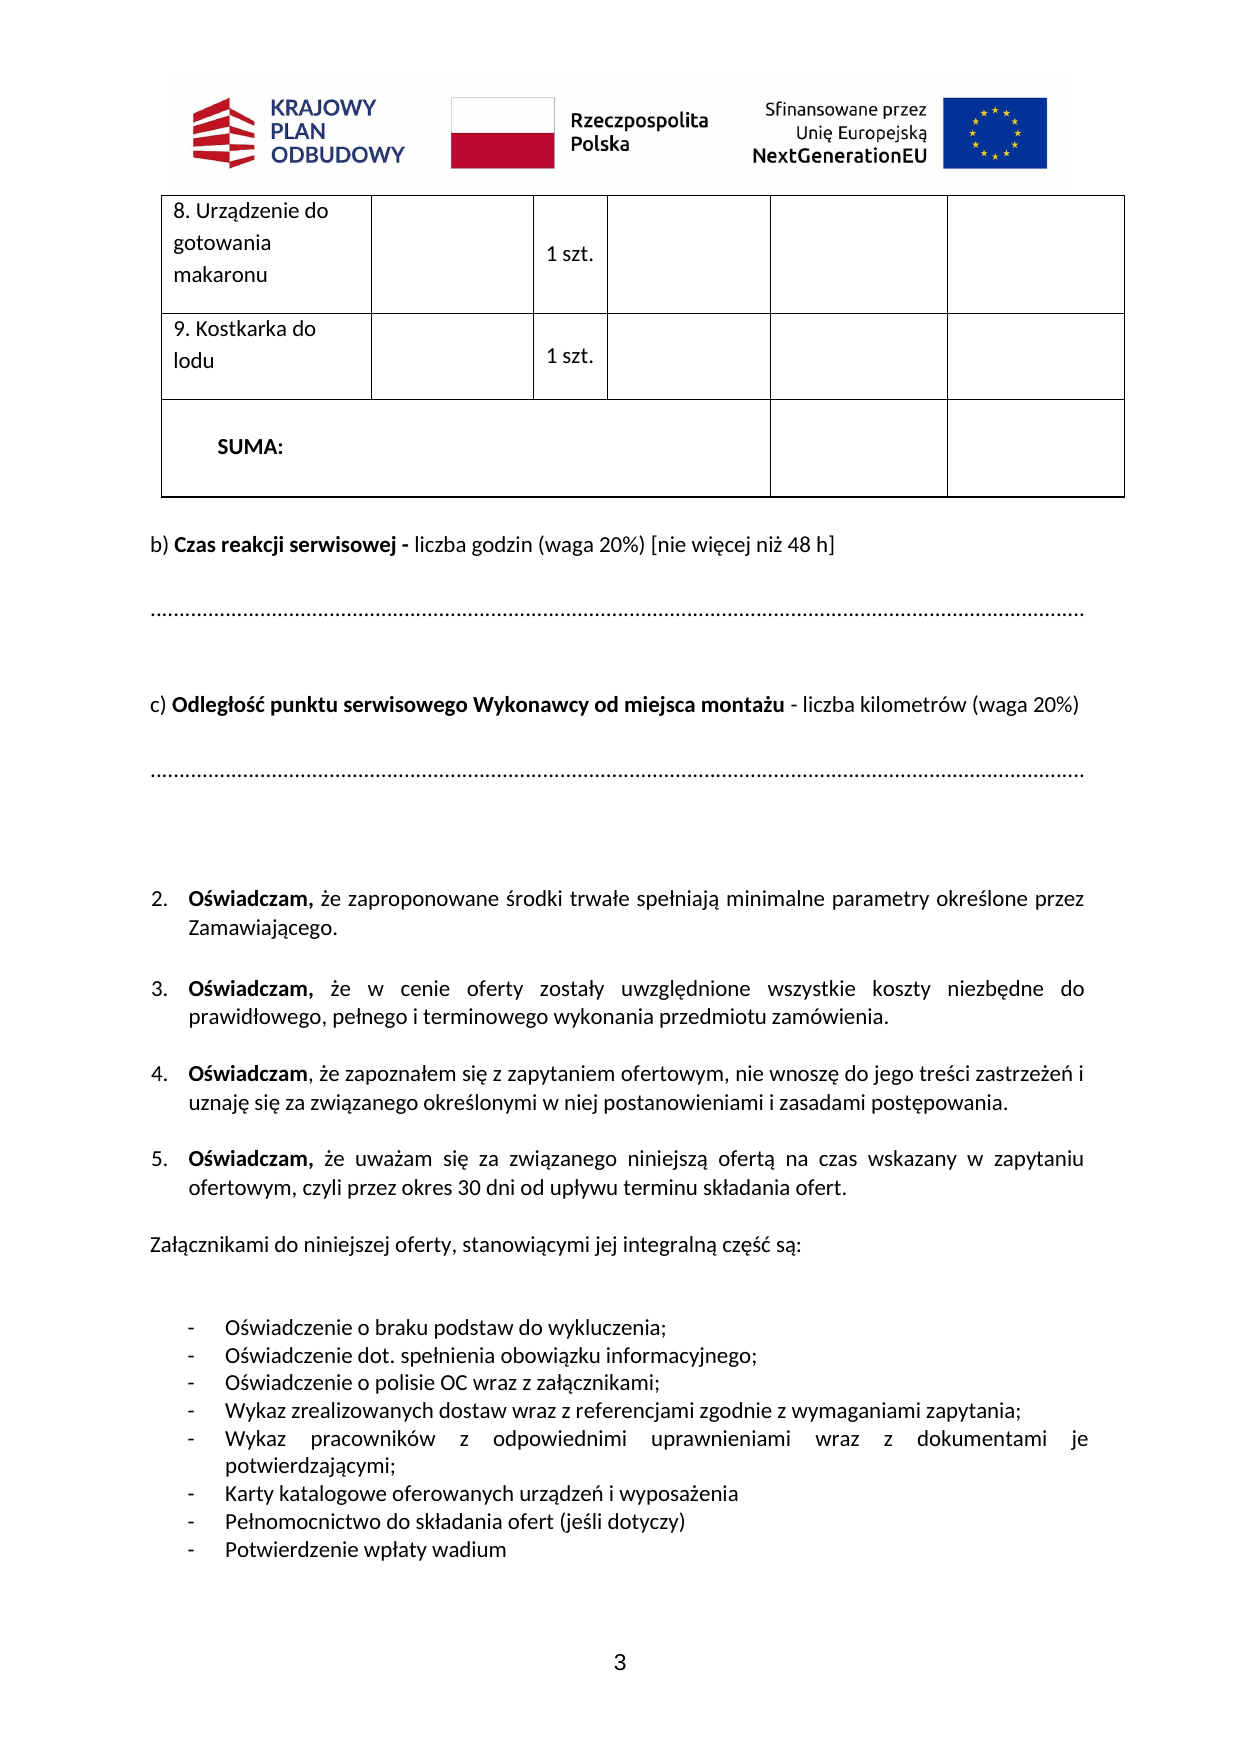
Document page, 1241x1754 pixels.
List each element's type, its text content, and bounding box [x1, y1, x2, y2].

table_cell 1 szt. [534, 196, 607, 313]
list Oświadczenie dot. spełnienia obowiązku informacyjnego; [187, 1341, 1090, 1369]
table_cell [948, 314, 1124, 399]
table_cell [372, 196, 533, 313]
list Oświadczenie o braku podstaw do wykluczenia; [187, 1313, 1090, 1341]
list Wykaz zrealizowanych dostaw wraz z referencjami zgodnie z wymaganiami zapytania; [187, 1396, 1090, 1424]
table_cell [771, 196, 947, 313]
list Wykaz pracowników z odpowiednimi uprawnieniami wraz z dokumentami je potwierdzającymi; [187, 1424, 1090, 1480]
list Potwierdzenie wpłaty wadium [187, 1535, 1090, 1563]
list Oświadczenie o polisie OC wraz z załącznikami; [187, 1369, 1090, 1396]
text Załącznikami do niniejszej oferty, stanowiącymi jej integralną część są: [150, 1230, 1096, 1258]
text .................................................................................................................................................................. [150, 755, 1090, 783]
table_cell [372, 314, 533, 399]
list Oświadczam, że zapoznałem się z zapytaniem ofertowym, nie wnoszę do jego treści zastrzeżeń i uznaję się za związanego określonymi w niej postanowieniami i zasadami postępowania. [151, 1059, 1086, 1116]
table_cell [608, 314, 770, 399]
text c) Odległość punktu serwisowego Wykonawcy od miejsca montażu - liczba kilometrów (waga 20%) [150, 691, 1090, 719]
text .................................................................................................................................................................. [150, 594, 1090, 622]
table_cell 9. Kostkarka do lodu [162, 314, 371, 399]
picture [170, 75, 1070, 192]
list Oświadczam, że w cenie oferty zostały uwzględnione wszystkie koszty niezbędne do prawidłowego, pełnego i terminowego wykonania przedmiotu zamówienia. [151, 974, 1086, 1031]
list Oświadczam, że uważam się za związanego niniejszą ofertą na czas wskazany w zapytaniu ofertowym, czyli przez okres 30 dni od upływu terminu składania ofert. [151, 1144, 1086, 1201]
table_cell SUMA: [162, 400, 770, 496]
text b) Czas reakcji serwisowej - liczba godzin (waga 20%) [nie więcej niż 48 h] [150, 530, 1090, 558]
table_cell [608, 196, 770, 313]
table_cell [948, 196, 1124, 313]
table_cell [948, 400, 1124, 496]
table_cell [771, 400, 947, 496]
list Karty katalogowe oferowanych urządzeń i wyposażenia [187, 1480, 1090, 1507]
list Pełnomocnictwo do składania ofert (jeśli dotyczy) [187, 1507, 1090, 1535]
list Oświadczam, że zaproponowane środki trwałe spełniają minimalne parametry określone przez Zamawiającego. [151, 884, 1086, 941]
table_cell 1 szt. [534, 314, 607, 399]
table_cell [771, 314, 947, 399]
table_cell 8. Urządzenie do gotowania makaronu [162, 196, 371, 313]
